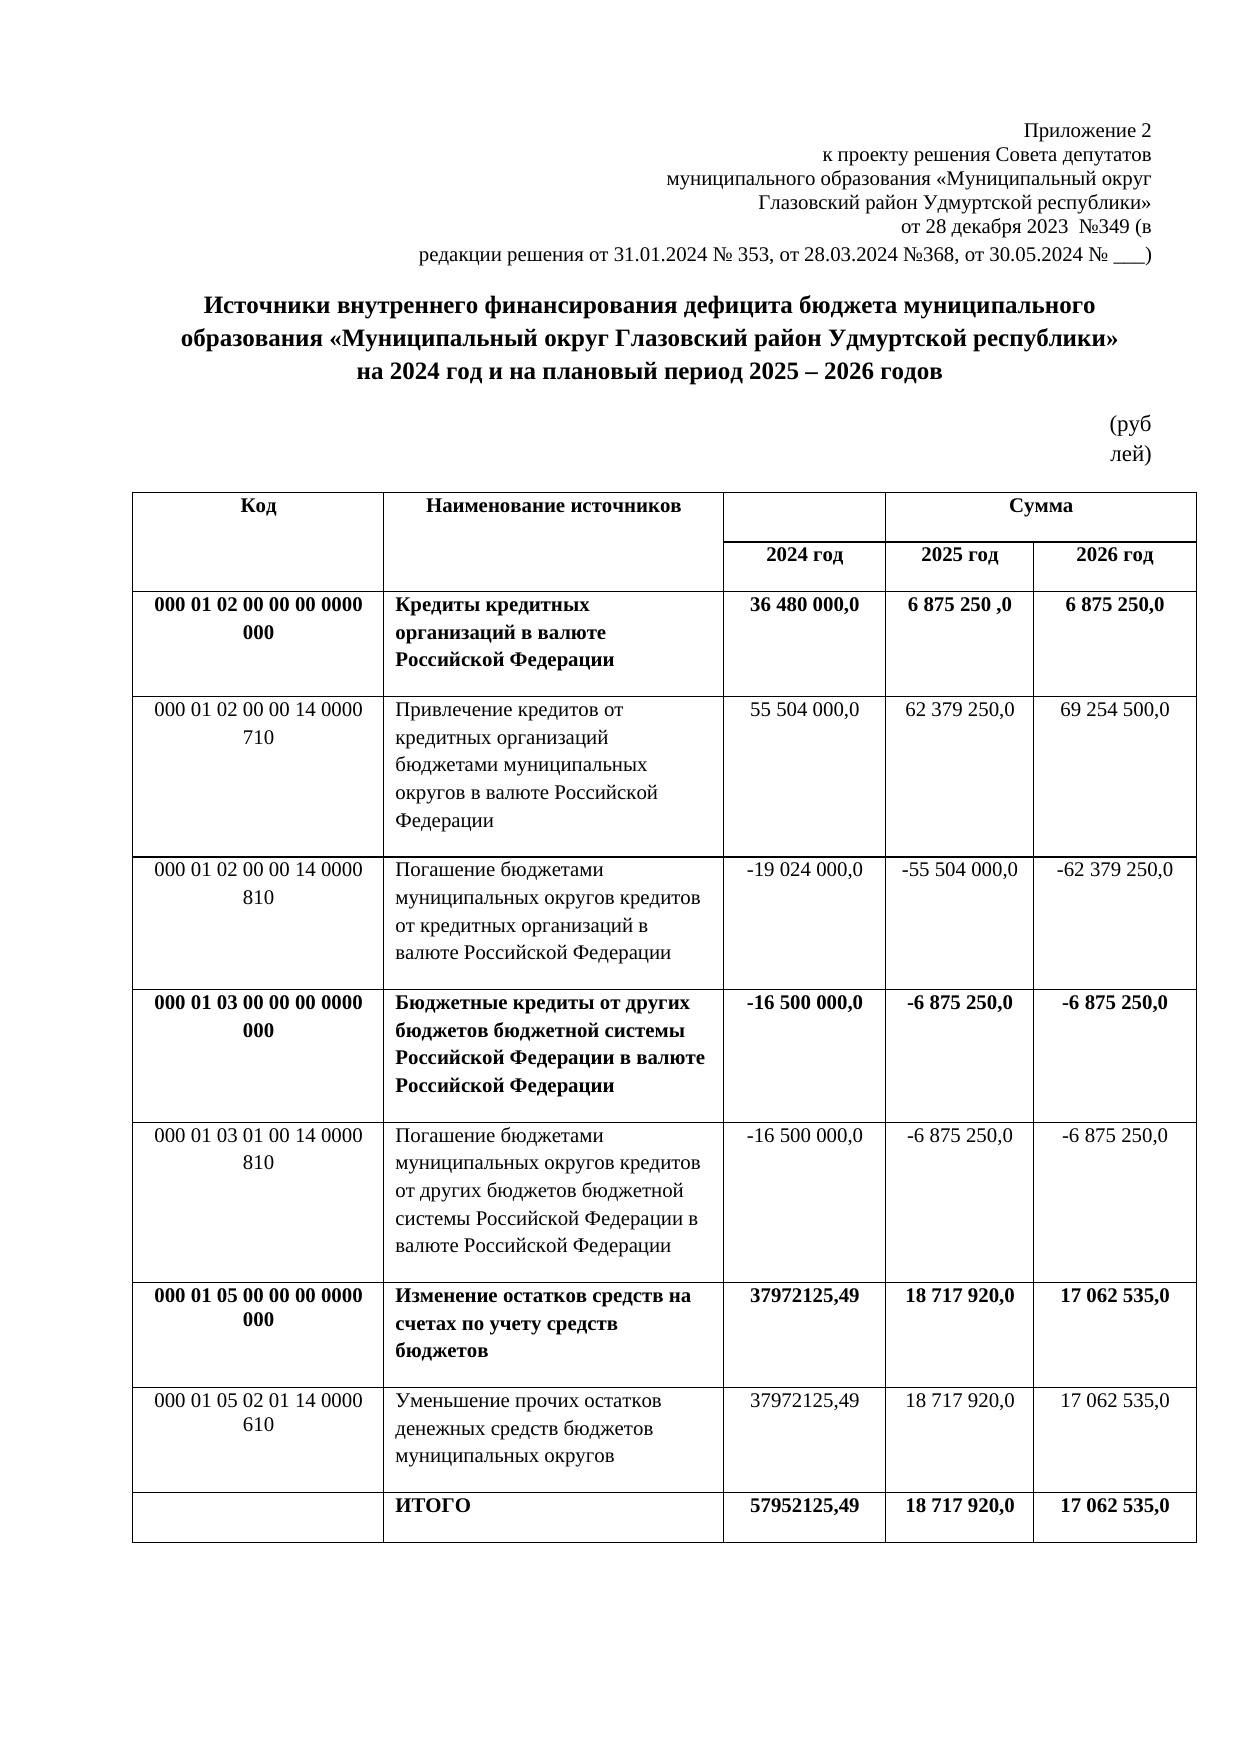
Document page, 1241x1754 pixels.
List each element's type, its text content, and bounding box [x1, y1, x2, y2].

table_cell -6 875 250,0 [1034, 990, 1196, 1122]
table_cell 2026 год [1034, 543, 1196, 591]
table_cell 37972125,49 [724, 1388, 885, 1492]
table_cell -6 875 250,0 [886, 1123, 1033, 1282]
table_cell 000 01 02 00 00 00 0000 000 [133, 592, 383, 696]
table_cell 2025 год [886, 543, 1033, 591]
text Глазовский район Удмуртской республики» [177, 190, 1152, 214]
table_cell 62 379 250,0 [886, 697, 1033, 856]
table_cell 36 480 000,0 [724, 592, 885, 696]
table_cell Погашение бюджетами муниципальных округов кредитов от кредитных организаций в валюте Российской Федерации [384, 858, 723, 989]
table_cell 17 062 535,0 [1034, 1283, 1196, 1387]
table_cell -6 875 250,0 [1034, 1123, 1196, 1282]
table_cell 2024 год [724, 543, 885, 591]
text муниципального образования «Муниципальный округ [177, 166, 1152, 190]
table_cell Привлечение кредитов от кредитных организаций бюджетами муниципальных округов в валюте Российской Федерации [384, 697, 723, 856]
table_cell 000 01 03 00 00 00 0000 000 [133, 990, 383, 1122]
table_cell 6 875 250,0 [1034, 592, 1196, 696]
table_cell 17 062 535,0 [1034, 1493, 1196, 1542]
table_cell 37972125,49 [724, 1283, 885, 1387]
table_cell -19 024 000,0 [724, 858, 885, 989]
table_header Код [133, 493, 383, 591]
table_cell Уменьшение прочих остатков денежных средств бюджетов муниципальных округов [384, 1388, 723, 1492]
table_cell -16 500 000,0 [724, 990, 885, 1122]
table_cell 000 01 02 00 00 14 0000 810 [133, 858, 383, 989]
table_cell 000 01 03 01 00 14 0000 810 [133, 1123, 383, 1282]
table_cell 55 504 000,0 [724, 697, 885, 856]
table_cell Изменение остатков средств на счетах по учету средств бюджетов [384, 1283, 723, 1387]
table_cell Бюджетные кредиты от других бюджетов бюджетной системы Российской Федерации в валюте Российской Федерации [384, 990, 723, 1122]
table_cell ИТОГО [384, 1493, 723, 1542]
table_cell 18 717 920,0 [886, 1493, 1033, 1542]
table_cell Кредиты кредитных организаций в валюте Российской Федерации [384, 592, 723, 696]
table_cell 17 062 535,0 [1034, 1388, 1196, 1492]
table_header Наименование источников [384, 493, 723, 591]
table_cell 000 01 05 00 00 00 0000 000 [133, 1283, 383, 1387]
table_cell -16 500 000,0 [724, 1123, 885, 1282]
text (рублей) [915, 410, 1152, 467]
table_cell -55 504 000,0 [886, 858, 1033, 989]
table_cell 6 875 250 ,0 [886, 592, 1033, 696]
text Приложение 2 [177, 118, 1152, 142]
text Источники внутреннего финансирования дефицита бюджета муниципального образования «Муниципальный округ Глазовский район Удмуртской республики» на 2024 год и на плановый период 2025 – 2026 годов [148, 290, 1152, 385]
table_cell 57952125,49 [724, 1493, 885, 1542]
table_cell 18 717 920,0 [886, 1388, 1033, 1492]
table_cell [133, 1493, 383, 1542]
table_header [724, 493, 885, 541]
text от 28 декабря 2023 №349 (в редакции решения от 31.01.2024 № 353, от 28.03.2024 №368, от 30.05.2024 № ___) [177, 214, 1152, 266]
table_cell 000 01 05 02 01 14 0000 610 [133, 1388, 383, 1492]
table_cell -62 379 250,0 [1034, 858, 1196, 989]
table_cell 18 717 920,0 [886, 1283, 1033, 1387]
text к проекту решения Совета депутатов [177, 142, 1152, 166]
table_header Сумма [886, 493, 1196, 541]
table_cell 000 01 02 00 00 14 0000 710 [133, 697, 383, 856]
table_cell -6 875 250,0 [886, 990, 1033, 1122]
table_cell Погашение бюджетами муниципальных округов кредитов от других бюджетов бюджетной системы Российской Федерации в валюте Российской Федерации [384, 1123, 723, 1282]
table_cell 69 254 500,0 [1034, 697, 1196, 856]
